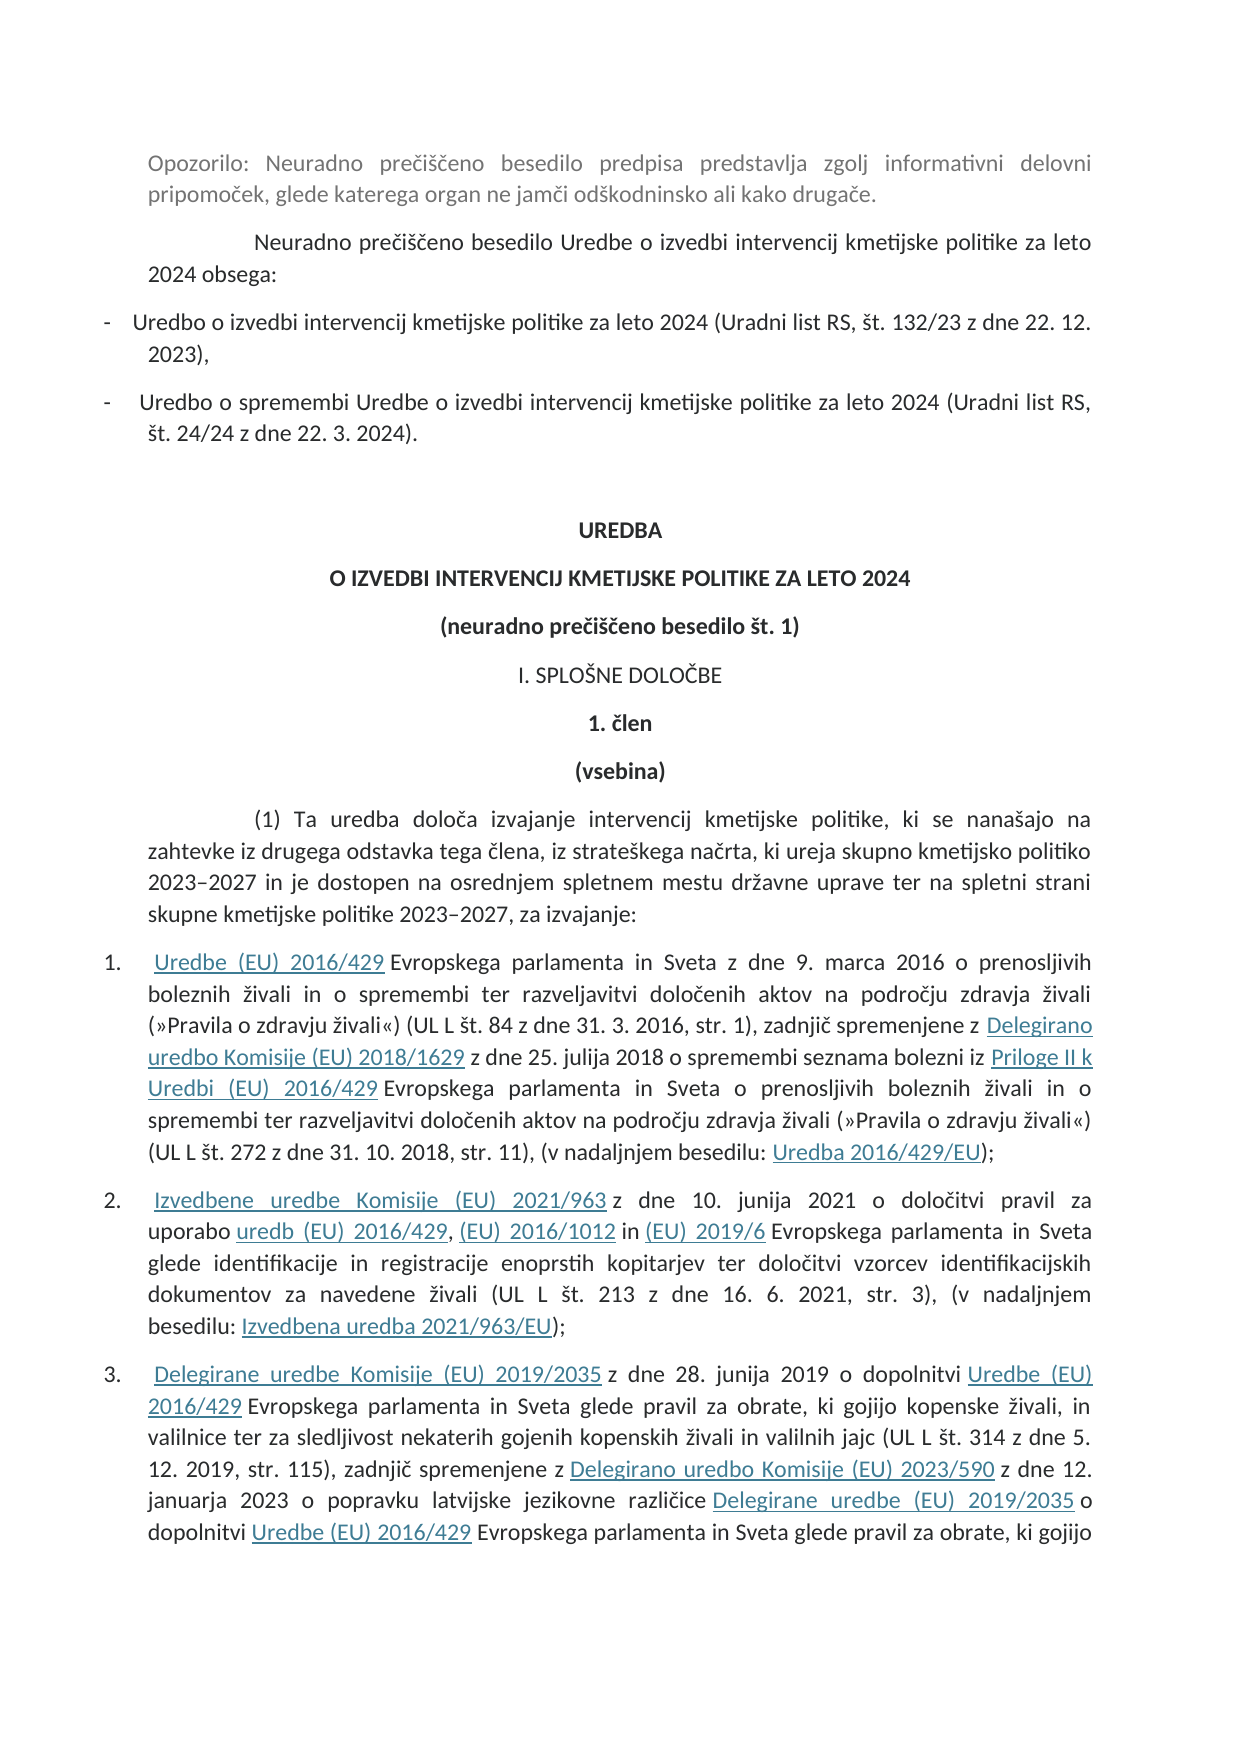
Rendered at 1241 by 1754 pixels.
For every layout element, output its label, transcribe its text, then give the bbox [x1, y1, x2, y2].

text O IZVEDBI INTERVENCIJ KMETIJSKE POLITIKE ZA LETO 2024 [148, 563, 1093, 592]
text UREDBA [148, 515, 1093, 544]
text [103, 1359, 1093, 1546]
text - Uredbo o izvedbi intervencij kmetijske politike za leto 2024 (Uradni list RS, št. 132/23 z dne 22. 12. 2023), [103, 307, 1093, 368]
text I. SPLOŠNE DOLOČBE [148, 660, 1093, 689]
text - Uredbo o spremembi Uredbe o izvedbi intervencij kmetijske politike za leto 2024 (Uradni list RS, št. 24/24 z dne 22. 3. 2024). [103, 387, 1093, 448]
text (1) Ta uredba določa izvajanje intervencij kmetijske politike, ki se nanašajo na zahtevke iz drugega odstavka tega člena, iz strateškega načrta, ki ureja skupno kmetijsko politiko 2023–2027 in je dostopen na osrednjem spletnem mestu državne uprave ter na spletni strani skupne kmetijske politike 2023–2027, za izvajanje: [148, 804, 1093, 928]
text Opozorilo: Neuradno prečiščeno besedilo predpisa predstavlja zgolj informativni delovni pripomoček, glede katerega organ ne jamči odškodninsko ali kako drugače. [148, 148, 1093, 208]
text 1. Uredbe (EU) 2016/429 Evropskega parlamenta in Sveta z dne 9. marca 2016 o prenosljivih boleznih živali in o spremembi ter razveljavitvi določenih aktov na področju zdravja živali (»Pravila o zdravju živali«) (UL L št. 84 z dne 31. 3. 2016, str. 1), zadnjič spremenjene z Delegirano uredbo Komisije (EU) 2018/1629 z dne 25. julija 2018 o spremembi seznama bolezni iz Priloge II k Uredbi (EU) 2016/429 Evropskega parlamenta in Sveta o prenosljivih boleznih živali in o spremembi ter razveljavitvi določenih aktov na področju zdravja živali (»Pravila o zdravju živali«) (UL L št. 272 z dne 31. 10. 2018, str. 11), (v nadaljnjem besedilu: Uredba 2016/429/EU); [103, 947, 1093, 1166]
text (neuradno prečiščeno besedilo št. 1) [148, 611, 1093, 641]
text 1. člen [148, 708, 1093, 737]
text Neuradno prečiščeno besedilo Uredbe o izvedbi intervencij kmetijske politike za leto 2024 obsega: [148, 227, 1093, 288]
text 2. Izvedbene uredbe Komisije (EU) 2021/963 z dne 10. junija 2021 o določitvi pravil za uporabo uredb (EU) 2016/429, (EU) 2016/1012 in (EU) 2019/6 Evropskega parlamenta in Sveta glede identifikacije in registracije enoprstih kopitarjev ter določitvi vzorcev identifikacijskih dokumentov za navedene živali (UL L št. 213 z dne 16. 6. 2021, str. 3), (v nadaljnjem besedilu: Izvedbena uredba 2021/963/EU); [103, 1185, 1093, 1340]
text (vsebina) [148, 756, 1093, 785]
